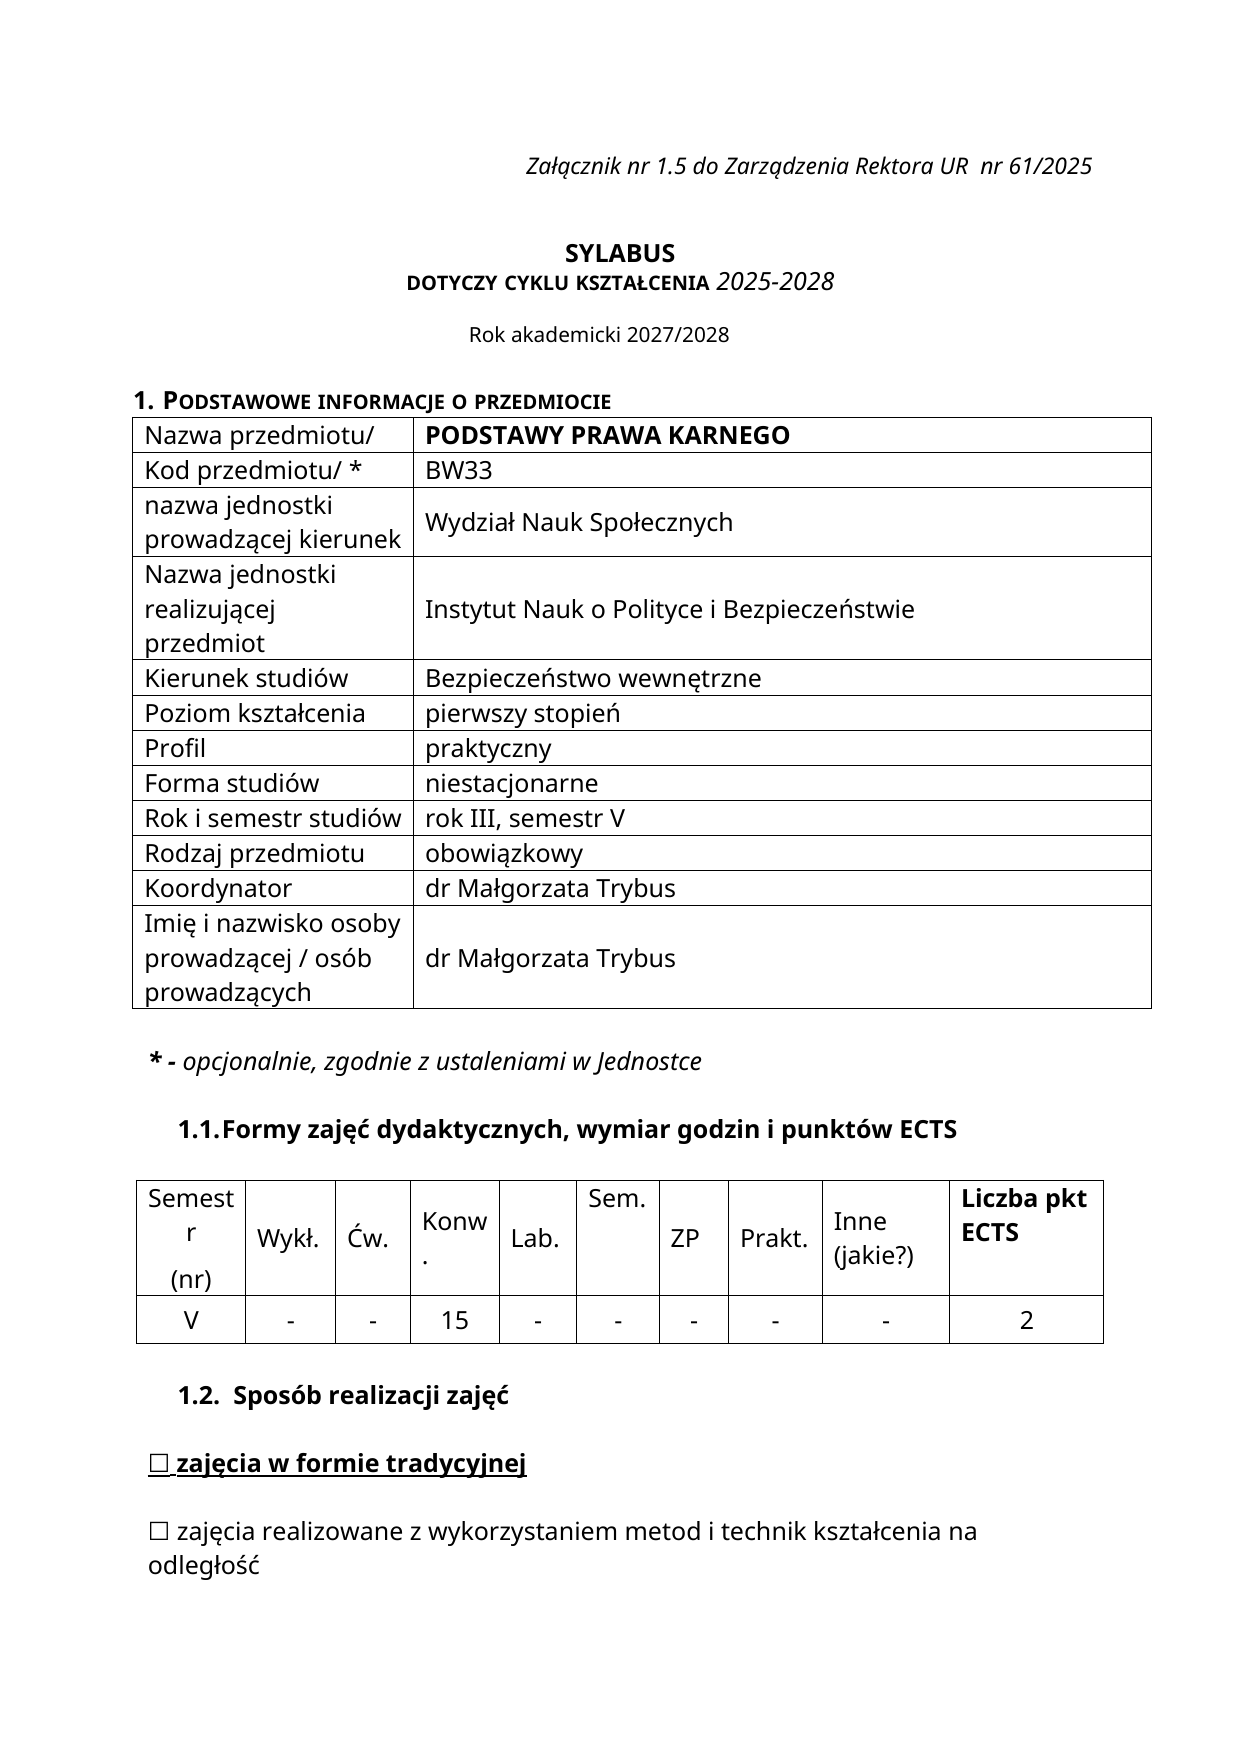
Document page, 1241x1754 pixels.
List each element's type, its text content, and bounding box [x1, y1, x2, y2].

list Podstawowe informacje o przedmiocie [133, 383, 1092, 417]
table_cell Poziom kształcenia [133, 696, 413, 729]
table_header ZP [660, 1181, 728, 1295]
table_header Konw. [411, 1181, 499, 1295]
table_cell Profil [133, 731, 413, 765]
table_cell Nazwa jednostki realizującej przedmiot [133, 557, 413, 659]
table_cell 15 [411, 1296, 499, 1343]
text dotyczy cyklu kształcenia 2025-2028 [148, 270, 1092, 295]
table_cell Instytut Nauk o Polityce i Bezpieczeństwie [414, 557, 1151, 659]
table_cell - [500, 1296, 576, 1343]
table_cell Wydział Nauk Społecznych [414, 488, 1151, 556]
table_cell Rodzaj przedmiotu [133, 836, 413, 870]
table_cell dr Małgorzata Trybus [414, 871, 1151, 905]
table_header Semestr (nr) [137, 1181, 245, 1295]
table_header Liczba pkt ECTS [950, 1181, 1103, 1295]
table_cell Imię i nazwisko osoby prowadzącej / osób prowadzących [133, 906, 413, 1008]
table_cell rok III, semestr V [414, 801, 1151, 835]
table_cell 2 [950, 1296, 1103, 1343]
text * - opcjonalnie, zgodnie z ustaleniami w Jednostce [148, 1043, 1092, 1077]
table_cell BW33 [414, 453, 1151, 487]
table_header Ćw. [336, 1181, 410, 1295]
table_cell Forma studiów [133, 766, 413, 800]
text Rok akademicki 2027/2028 [148, 320, 1092, 349]
text ☐ zajęcia w formie tradycyjnej [148, 1446, 1092, 1480]
text 1.2. Sposób realizacji zajęć [148, 1378, 1092, 1412]
table_cell - [336, 1296, 410, 1343]
table_header Prakt. [729, 1181, 822, 1295]
table_header PODSTAWY PRAWA KARNEGO [414, 418, 1151, 452]
table_header Sem. [577, 1181, 659, 1295]
table_cell - [577, 1296, 659, 1343]
list Formy zajęć dydaktycznych, wymiar godzin i punktów ECTS [177, 1112, 1092, 1146]
table_header Wykł. [246, 1181, 335, 1295]
text Załącznik nr 1.5 do Zarządzenia Rektora UR nr 61/2025 [148, 150, 1092, 181]
table_cell - [660, 1296, 728, 1343]
table_cell V [137, 1296, 245, 1343]
table_cell - [729, 1296, 822, 1343]
table_cell praktyczny [414, 731, 1151, 765]
table_cell obowiązkowy [414, 836, 1151, 870]
text ☐ zajęcia realizowane z wykorzystaniem metod i technik kształcenia na odległość [148, 1514, 1092, 1582]
table_cell dr Małgorzata Trybus [414, 906, 1151, 1008]
table_cell niestacjonarne [414, 766, 1151, 800]
table_cell nazwa jednostki prowadzącej kierunek [133, 488, 413, 556]
table_cell Kod przedmiotu/ * [133, 453, 413, 487]
table_header Inne (jakie?) [823, 1181, 949, 1295]
table_cell Koordynator [133, 871, 413, 905]
table_cell - [246, 1296, 335, 1343]
table_cell Kierunek studiów [133, 660, 413, 694]
text SYLABUS [148, 236, 1092, 270]
table_cell - [823, 1296, 949, 1343]
table_header Lab. [500, 1181, 576, 1295]
table_cell Bezpieczeństwo wewnętrzne [414, 660, 1151, 694]
table_cell Rok i semestr studiów [133, 801, 413, 835]
table_cell pierwszy stopień [414, 696, 1151, 729]
table_header Nazwa przedmiotu/ [133, 418, 413, 452]
